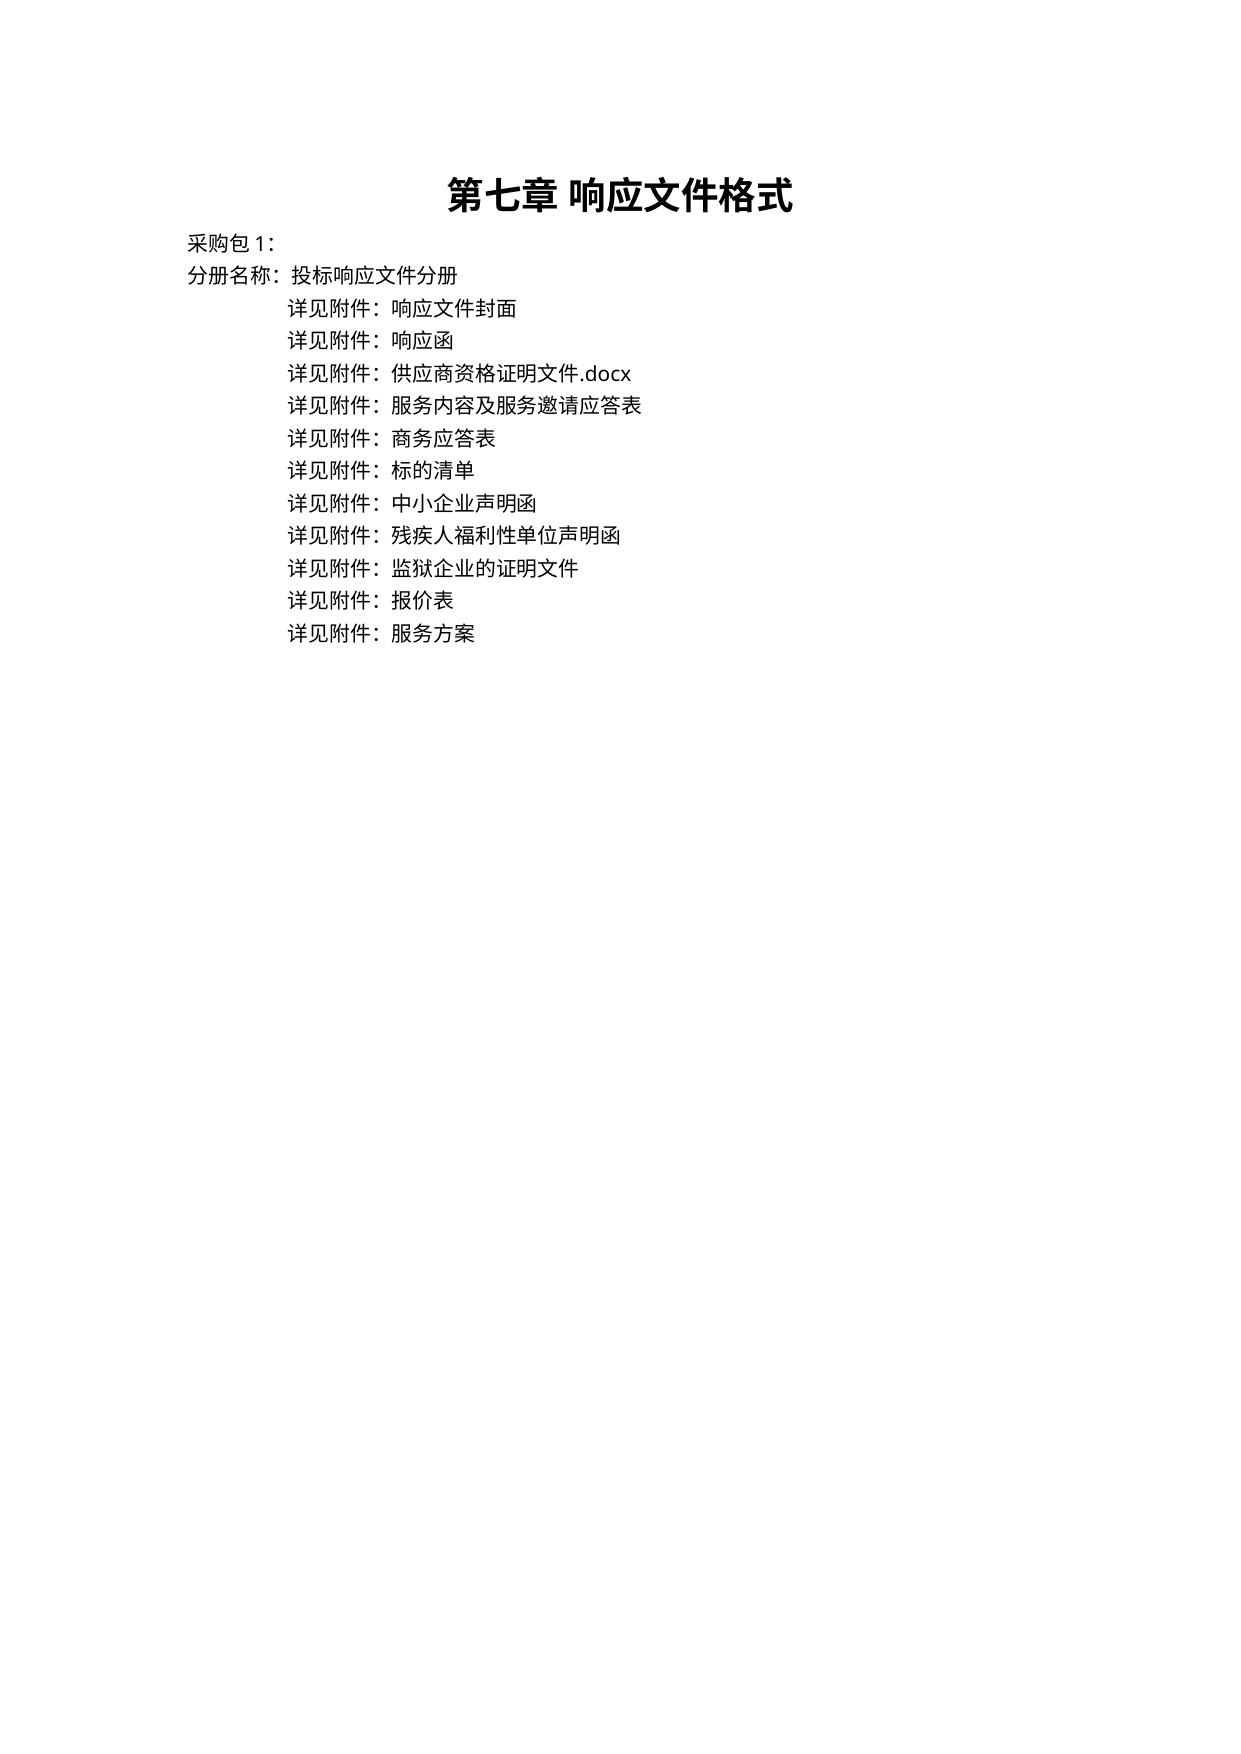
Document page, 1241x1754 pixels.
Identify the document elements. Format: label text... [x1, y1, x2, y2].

text 详见附件：响应函 [187, 324, 1053, 357]
text 详见附件：响应文件封面 [187, 292, 1053, 324]
text 详见附件：商务应答表 [187, 422, 1053, 454]
text 详见附件：监狱企业的证明文件 [187, 552, 1053, 584]
text 详见附件：供应商资格证明文件.docx [187, 357, 1053, 389]
text 详见附件：中小企业声明函 [187, 487, 1053, 519]
text 分册名称：投标响应文件分册 [187, 259, 1053, 292]
text 详见附件：标的清单 [187, 454, 1053, 487]
text 详见附件：服务内容及服务邀请应答表 [187, 389, 1053, 422]
text 采购包1： [187, 227, 1053, 259]
text 详见附件：报价表 [187, 584, 1053, 617]
text 详见附件：服务方案 [187, 617, 1053, 649]
text 第七章 响应文件格式 [187, 162, 1053, 227]
text 详见附件：残疾人福利性单位声明函 [187, 519, 1053, 552]
